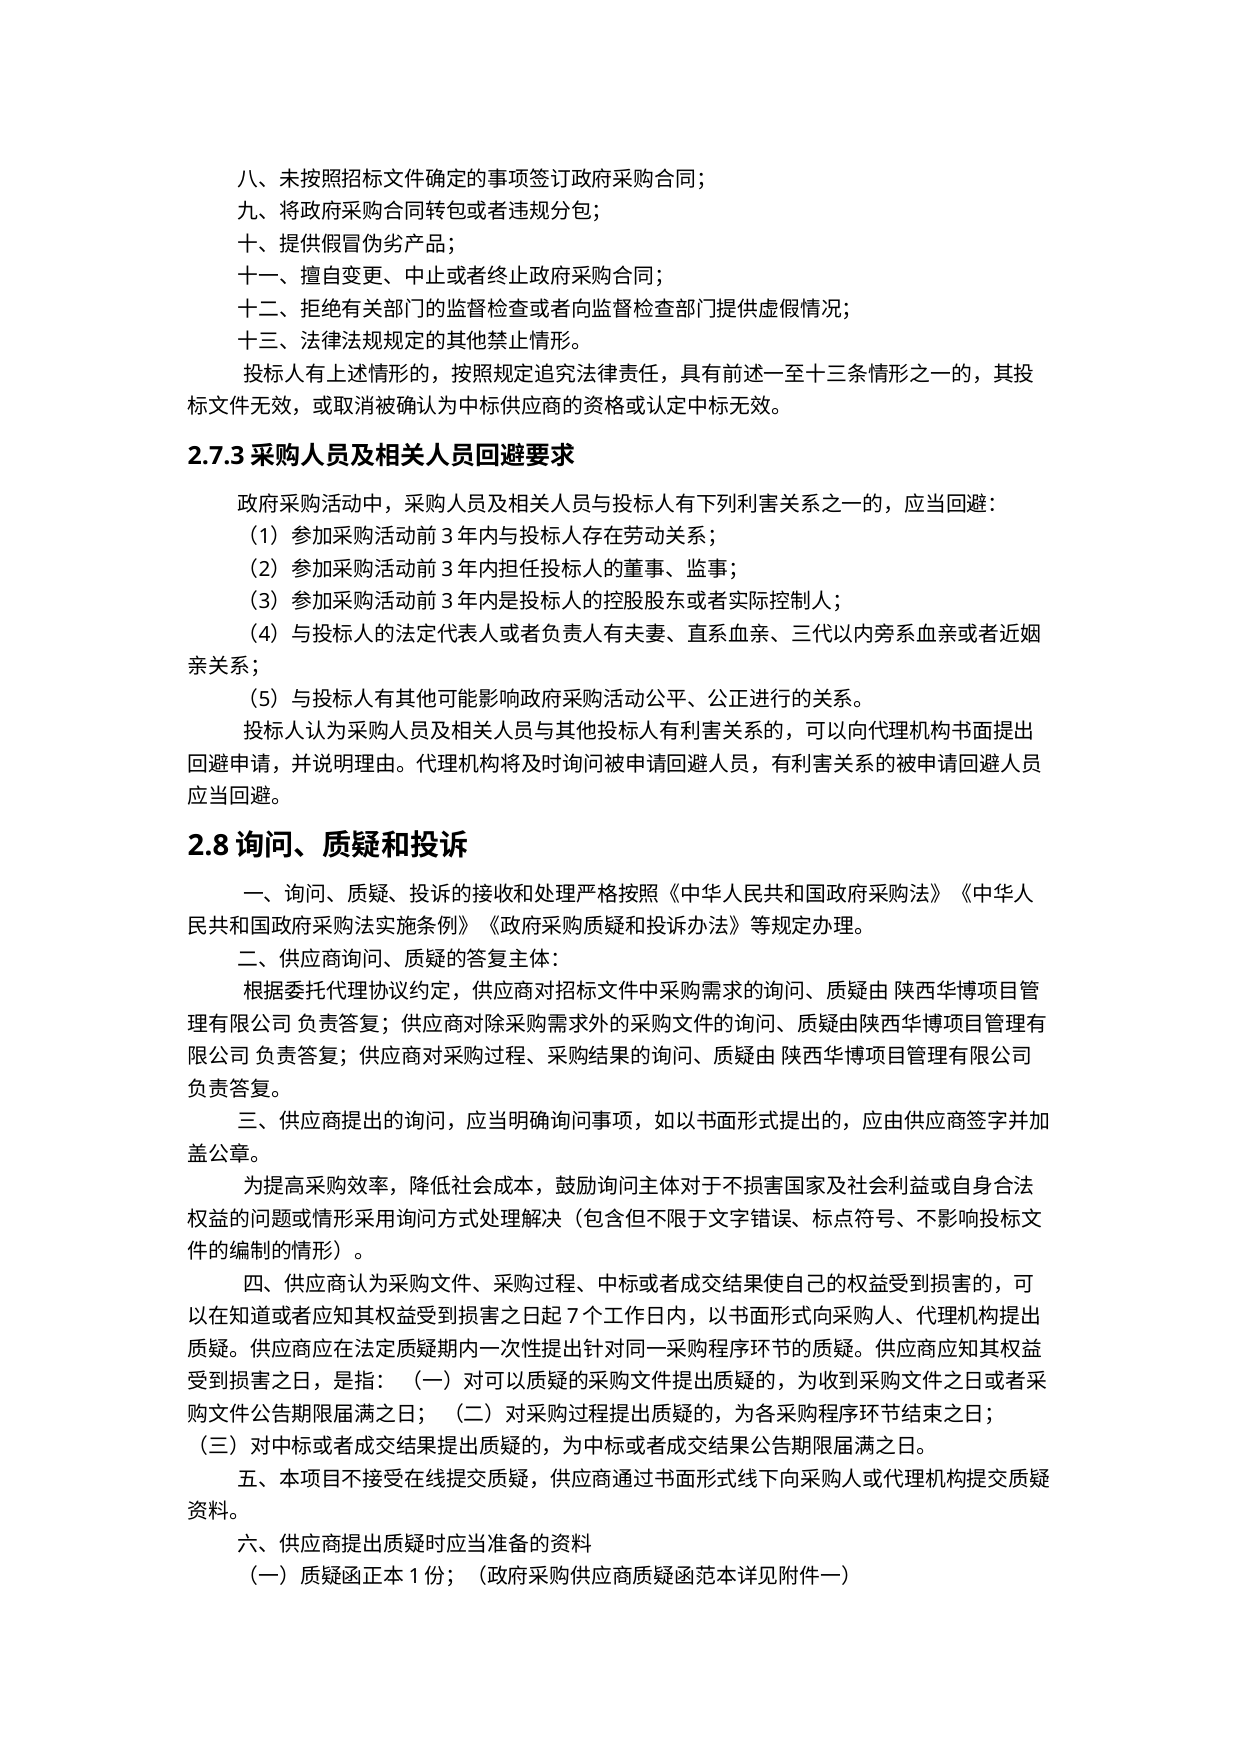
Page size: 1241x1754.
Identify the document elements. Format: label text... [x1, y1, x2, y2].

text （3）参加采购活动前3年内是投标人的控股股东或者实际控制人； [187, 584, 1053, 617]
text （4）与投标人的法定代表人或者负责人有夫妻、直系血亲、三代以内旁系血亲或者近姻亲关系； [187, 617, 1053, 682]
text （1）参加采购活动前3年内与投标人存在劳动关系； [187, 519, 1053, 552]
text 十、提供假冒伪劣产品； [187, 227, 1053, 259]
text 2.8询问、质疑和投诉 [187, 812, 1053, 877]
text 五、本项目不接受在线提交质疑，供应商通过书面形式线下向采购人或代理机构提交质疑资料。 [187, 1462, 1053, 1527]
text 十三、法律法规规定的其他禁止情形。 [187, 324, 1053, 357]
text 六、供应商提出质疑时应当准备的资料 [187, 1527, 1053, 1559]
text 八、未按照招标文件确定的事项签订政府采购合同； [187, 162, 1053, 194]
text （5）与投标人有其他可能影响政府采购活动公平、公正进行的关系。 [187, 682, 1053, 714]
text 四、供应商认为采购文件、采购过程、中标或者成交结果使自己的权益受到损害的，可以在知道或者应知其权益受到损害之日起7个工作日内，以书面形式向采购人、代理机构提出质疑。供应商应在法定质疑期内一次性提出针对同一采购程序环节的质疑。供应商应知其权益受到损害之日，是指： （一）对可以质疑的采购文件提出质疑的，为收到采购文件之日或者采购文件公告期限届满之日； （二）对采购过程提出质疑的，为各采购程序环节结束之日； （三）对中标或者成交结果提出质疑的，为中标或者成交结果公告期限届满之日。 [187, 1267, 1053, 1462]
text 投标人有上述情形的，按照规定追究法律责任，具有前述一至十三条情形之一的，其投标文件无效，或取消被确认为中标供应商的资格或认定中标无效。 [187, 357, 1053, 422]
text 三、供应商提出的询问，应当明确询问事项，如以书面形式提出的，应由供应商签字并加盖公章。 [187, 1104, 1053, 1169]
text 为提高采购效率，降低社会成本，鼓励询问主体对于不损害国家及社会利益或自身合法权益的问题或情形采用询问方式处理解决（包含但不限于文字错误、标点符号、不影响投标文件的编制的情形）。 [187, 1169, 1053, 1267]
text 九、将政府采购合同转包或者违规分包； [187, 194, 1053, 227]
text 根据委托代理协议约定，供应商对招标文件中采购需求的询问、质疑由 陕西华博项目管理有限公司 负责答复；供应商对除采购需求外的采购文件的询问、质疑由陕西华博项目管理有限公司 负责答复；供应商对采购过程、采购结果的询问、质疑由 陕西华博项目管理有限公司 负责答复。 [187, 974, 1053, 1104]
text （2）参加采购活动前3年内担任投标人的董事、监事； [187, 552, 1053, 584]
text 一、询问、质疑、投诉的接收和处理严格按照《中华人民共和国政府采购法》《中华人民共和国政府采购法实施条例》《政府采购质疑和投诉办法》等规定办理。 [187, 877, 1053, 942]
text 十二、拒绝有关部门的监督检查或者向监督检查部门提供虚假情况； [187, 292, 1053, 324]
text 2.7.3采购人员及相关人员回避要求 [187, 422, 1053, 487]
text （一）质疑函正本1份；（政府采购供应商质疑函范本详见附件一） [187, 1559, 1053, 1592]
text 政府采购活动中，采购人员及相关人员与投标人有下列利害关系之一的，应当回避： [187, 487, 1053, 519]
text 二、供应商询问、质疑的答复主体： [187, 942, 1053, 974]
text 十一、擅自变更、中止或者终止政府采购合同； [187, 259, 1053, 292]
text 投标人认为采购人员及相关人员与其他投标人有利害关系的，可以向代理机构书面提出回避申请，并说明理由。代理机构将及时询问被申请回避人员，有利害关系的被申请回避人员应当回避。 [187, 714, 1053, 812]
